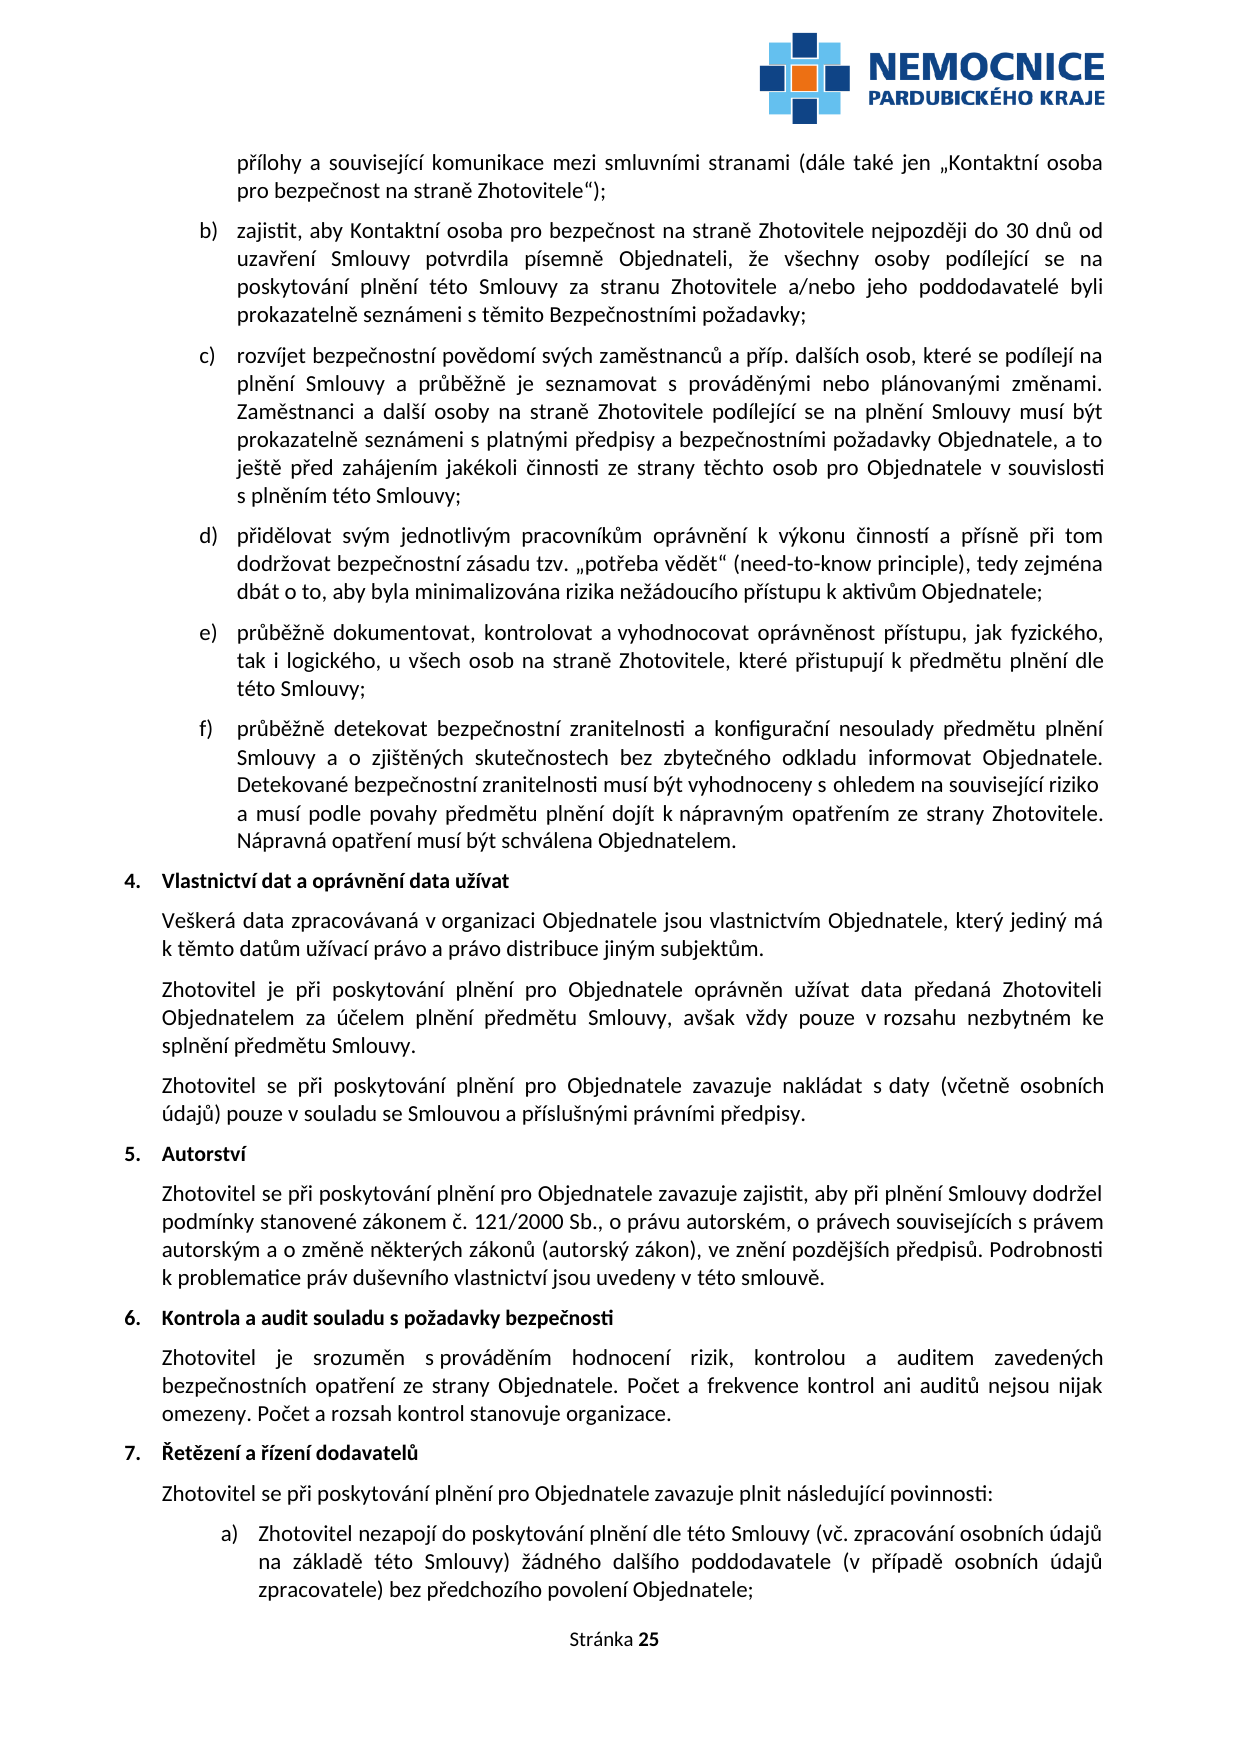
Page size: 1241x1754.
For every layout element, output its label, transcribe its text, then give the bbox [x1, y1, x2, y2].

list zajistit, aby Kontaktní osoba pro bezpečnost na straně Zhotovitele nejpozději do 30 dnů od uzavření Smlouvy potvrdila písemně Objednateli, že všechny osoby podílející se na poskytování plnění této Smlouvy za stranu Zhotovitele a/nebo jeho poddodavatelé byli prokazatelně seznámeni s těmito Bezpečnostními požadavky; [199, 216, 1104, 328]
list průběžně dokumentovat, kontrolovat a vyhodnocovat oprávněnost přístupu, jak fyzického, tak i logického, u všech osob na straně Zhotovitele, které přistupují k předmětu plnění dle této Smlouvy; [199, 618, 1104, 702]
text Zhotovitel se při poskytování plnění pro Objednatele zavazuje zajistit, aby při plnění Smlouvy dodržel podmínky stanovené zákonem č. 121/2000 Sb., o právu autorském, o právech souvisejících s právem autorským a o změně některých zákonů (autorský zákon), ve znění pozdějších předpisů. Podrobnosti k problematice práv duševního vlastnictví jsou uvedeny v této smlouvě. [162, 1179, 1104, 1291]
list průběžně detekovat bezpečnostní zranitelnosti a konfigurační nesoulady předmětu plnění Smlouvy a o zjištěných skutečnostech bez zbytečného odkladu informovat Objednatele. Detekované bezpečnostní zranitelnosti musí být vyhodnoceny s ohledem na související riziko a musí podle povahy předmětu plnění dojít k nápravným opatřením ze strany Zhotovitele. Nápravná opatření musí být schválena Objednatelem. [199, 714, 1104, 855]
list Vlastnictví dat a oprávnění data užívat [124, 867, 1104, 894]
picture [758, 32, 1105, 125]
list rozvíjet bezpečnostní povědomí svých zaměstnanců a příp. dalších osob, které se podílejí na plnění Smlouvy a průběžně je seznamovat s prováděnými nebo plánovanými změnami. Zaměstnanci a další osoby na straně Zhotovitele podílející se na plnění Smlouvy musí být prokazatelně seznámeni s platnými předpisy a bezpečnostními požadavky Objednatele, a to ještě před zahájením jakékoli činnosti ze strany těchto osob pro Objednatele v souvislosti s plněním této Smlouvy; [199, 341, 1104, 509]
text Zhotovitel se při poskytování plnění pro Objednatele zavazuje plnit následující povinnosti: [162, 1479, 1104, 1507]
list Autorství [124, 1140, 1104, 1167]
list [199, 148, 1104, 204]
text Zhotovitel je srozuměn s prováděním hodnocení rizik, kontrolou a auditem zavedených bezpečnostních opatření ze strany Objednatele. Počet a frekvence kontrol ani auditů nejsou nijak omezeny. Počet a rozsah kontrol stanovuje organizace. [162, 1343, 1104, 1427]
list přidělovat svým jednotlivým pracovníkům oprávnění k výkonu činností a přísně při tom dodržovat bezpečnostní zásadu tzv. „potřeba vědět“ (need-to-know principle), tedy zejména dbát o to, aby byla minimalizována rizika nežádoucího přístupu k aktivům Objednatele; [199, 521, 1104, 606]
text Veškerá data zpracovávaná v organizaci Objednatele jsou vlastnictvím Objednatele, který jediný má k těmto datům užívací právo a právo distribuce jiným subjektům. [162, 906, 1104, 962]
text Zhotovitel se při poskytování plnění pro Objednatele zavazuje nakládat s daty (včetně osobních údajů) pouze v souladu se Smlouvou a příslušnými právními předpisy. [162, 1071, 1104, 1127]
list Řetězení a řízení dodavatelů [124, 1439, 1104, 1466]
text Zhotovitel je při poskytování plnění pro Objednatele oprávněn užívat data předaná Zhotoviteli Objednatelem za účelem plnění předmětu Smlouvy, avšak vždy pouze v rozsahu nezbytném ke splnění předmětu Smlouvy. [162, 975, 1104, 1059]
list Zhotovitel nezapojí do poskytování plnění dle této Smlouvy (vč. zpracování osobních údajů na základě této Smlouvy) žádného dalšího poddodavatele (v případě osobních údajů zpracovatele) bez předchozího povolení Objednatele; [221, 1519, 1104, 1603]
list Kontrola a audit souladu s požadavky bezpečnosti [124, 1304, 1104, 1330]
